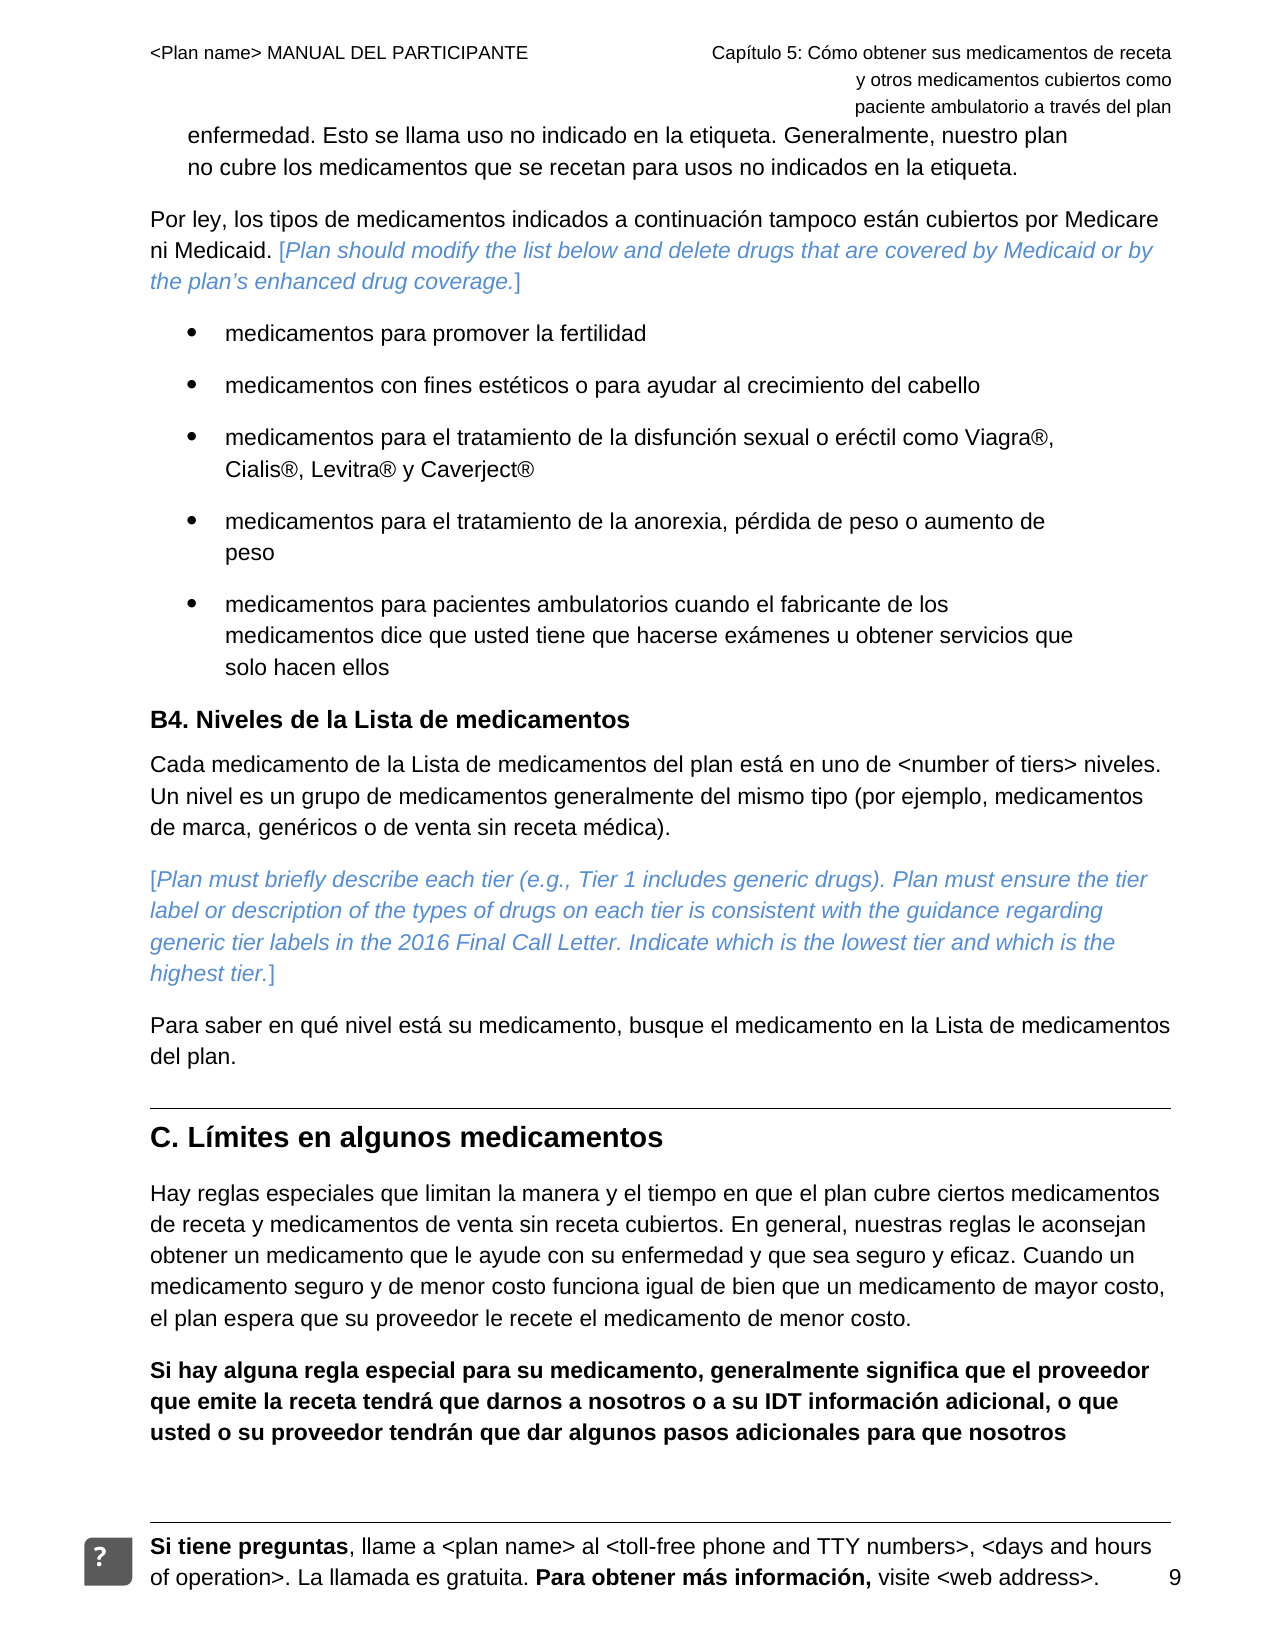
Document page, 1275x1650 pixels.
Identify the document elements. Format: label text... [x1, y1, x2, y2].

subtitle Límites en algunos medicamentos [150, 1109, 1171, 1155]
list medicamentos para promover la fertilidad [187, 317, 1096, 348]
text Hay reglas especiales que limitan la manera y el tiempo en que el plan cubre ciertos medicamentos de receta y medicamentos de venta sin receta cubiertos. En general, nuestras reglas le aconsejan obtener un medicamento que le ayude con su enfermedad y que sea seguro y eficaz. Cuando un medicamento seguro y de menor costo funciona igual de bien que un medicamento de mayor costo, el plan espera que su proveedor le recete el medicamento de menor costo. [150, 1176, 1171, 1332]
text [150, 1353, 1171, 1447]
list medicamentos para pacientes ambulatorios cuando el fabricante de los medicamentos dice que usted tiene que hacerse exámenes u obtener servicios que solo hacen ellos [187, 587, 1096, 681]
list medicamentos para el tratamiento de la anorexia, pérdida de peso o aumento de peso [187, 504, 1096, 567]
list medicamentos para el tratamiento de la disfunción sexual o eréctil como Viagra®, Cialis®, Levitra® y Caverject® [187, 421, 1096, 483]
subtitle B4. Niveles de la Lista de medicamentos [150, 702, 1096, 735]
text [Plan must briefly describe each tier (e.g., Tier 1 includes generic drugs). Plan must ensure the tier label or description of the types of drugs on each tier is consistent with the guidance regarding generic tier labels in the 2016 Final Call Letter. Indicate which is the lowest tier and which is the highest tier.] [150, 862, 1171, 987]
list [150, 119, 1096, 181]
text Para saber en qué nivel está su medicamento, busque el medicamento en la Lista de medicamentos del plan. [150, 1008, 1171, 1071]
list medicamentos con fines estéticos o para ayudar al crecimiento del cabello [187, 369, 1096, 400]
text Por ley, los tipos de medicamentos indicados a continuación tampoco están cubiertos por Medicare ni Medicaid. [Plan should modify the list below and delete drugs that are covered by Medicaid or by the plan’s enhanced drug coverage.] [150, 202, 1171, 296]
text Cada medicamento de la Lista de medicamentos del plan está en uno de <number of tiers> niveles. Un nivel es un grupo de medicamentos generalmente del mismo tipo (por ejemplo, medicamentos de marca, genéricos o de venta sin receta médica). [150, 748, 1171, 842]
